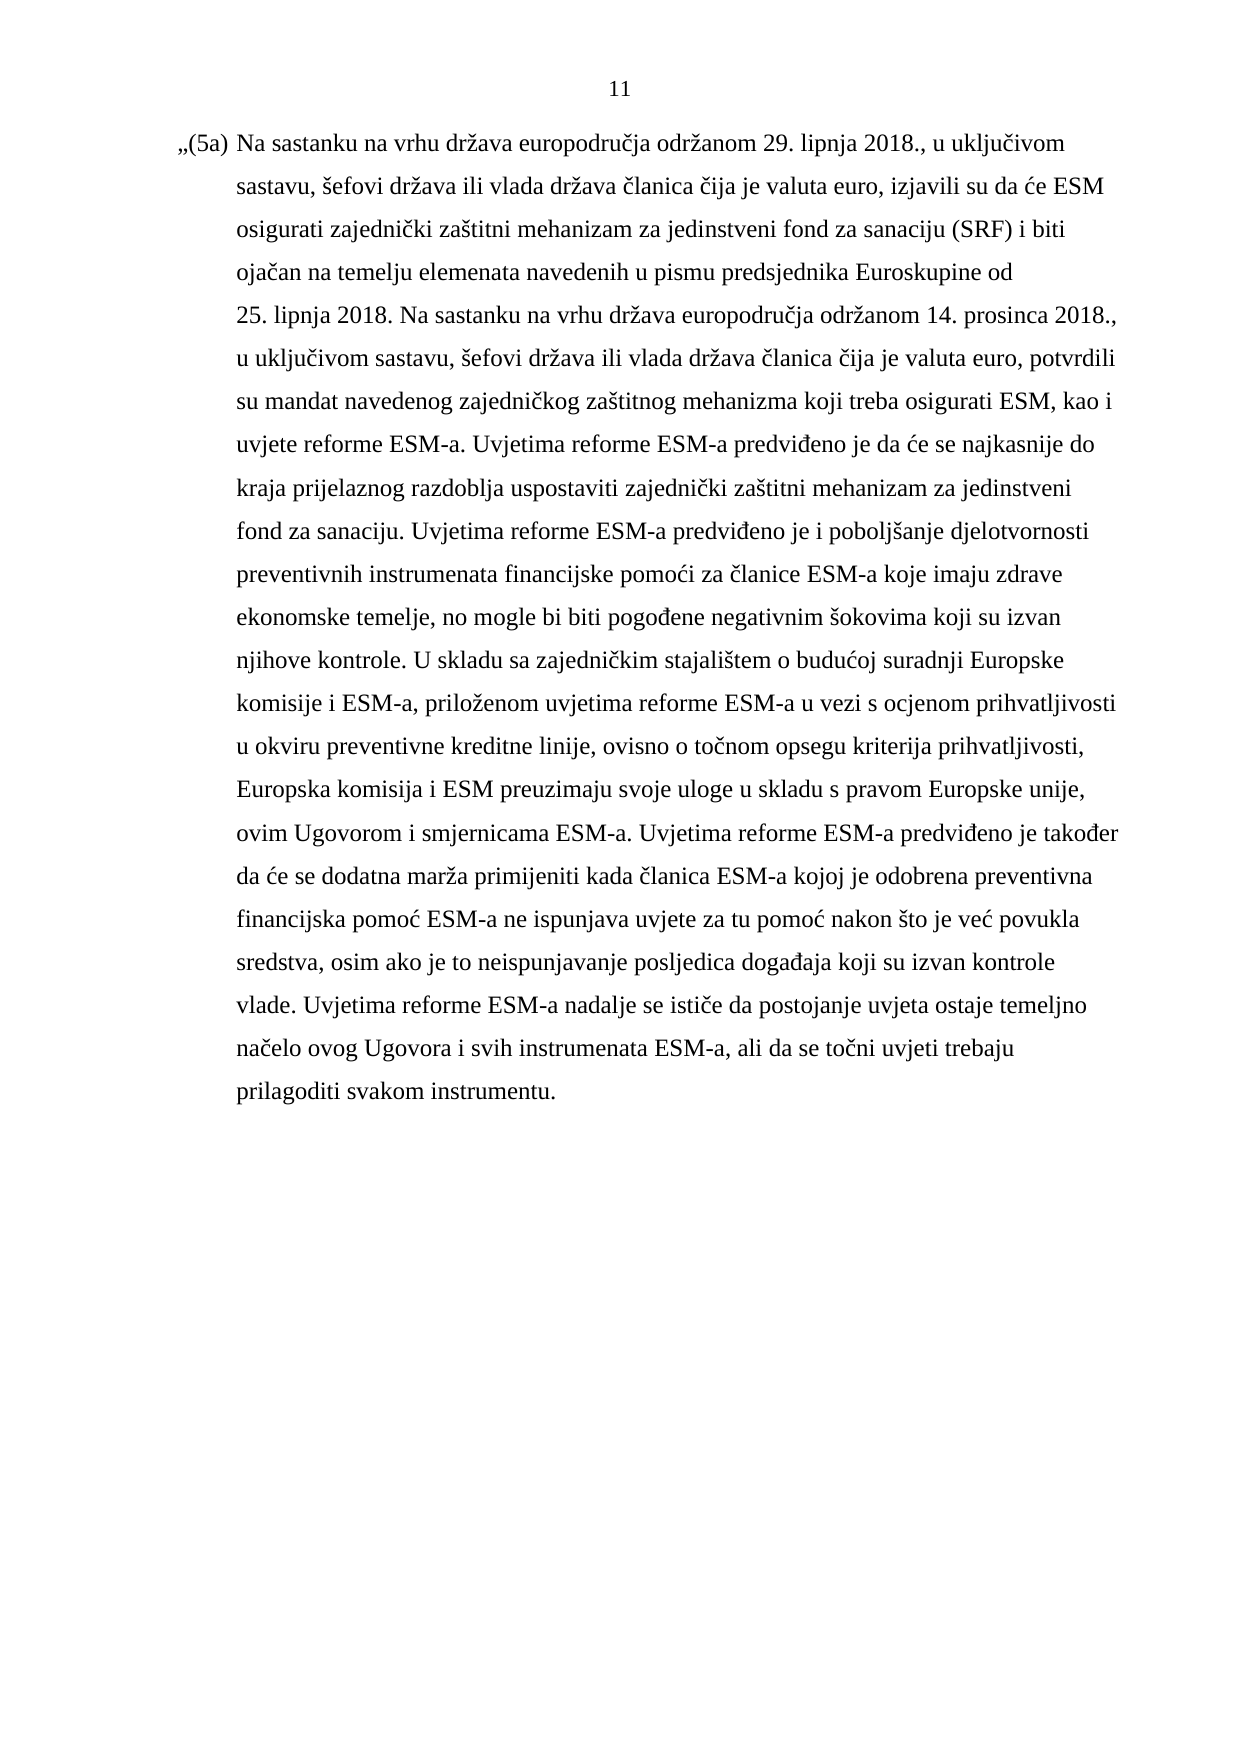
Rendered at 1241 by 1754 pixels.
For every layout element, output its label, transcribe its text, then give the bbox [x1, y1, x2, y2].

text „(5a) Na sastanku na vrhu država europodručja održanom 29. lipnja 2018., u uključivom sastavu, šefovi država ili vlada država članica čija je valuta euro, izjavili su da će ESM osigurati zajednički zaštitni mehanizam za jedinstveni fond za sanaciju (SRF) i biti ojačan na temelju elemenata navedenih u pismu predsjednika Euroskupine od 25. lipnja 2018. Na sastanku na vrhu država europodručja održanom 14. prosinca 2018., u uključivom sastavu, šefovi država ili vlada država članica čija je valuta euro, potvrdili su mandat navedenog zajedničkog zaštitnog mehanizma koji treba osigurati ESM, kao i uvjete reforme ESM-a. Uvjetima reforme ESM-a predviđeno je da će se najkasnije do kraja prijelaznog razdoblja uspostaviti zajednički zaštitni mehanizam za jedinstveni fond za sanaciju. Uvjetima reforme ESM-a predviđeno je i poboljšanje djelotvornosti preventivnih instrumenata financijske pomoći za članice ESM-a koje imaju zdrave ekonomske temelje, no mogle bi biti pogođene negativnim šokovima koji su izvan njihove kontrole. U skladu sa zajedničkim stajalištem o budućoj suradnji Europske komisije i ESM-a, priloženom uvjetima reforme ESM-a u vezi s ocjenom prihvatljivosti u okviru preventivne kreditne linije, ovisno o točnom opsegu kriterija prihvatljivosti, Europska komisija i ESM preuzimaju svoje uloge u skladu s pravom Europske unije, ovim Ugovorom i smjernicama ESM-a. Uvjetima reforme ESM-a predviđeno je također da će se dodatna marža primijeniti kada članica ESM-a kojoj je odobrena preventivna financijska pomoć ESM-a ne ispunjava uvjete za tu pomoć nakon što je već povukla sredstva, osim ako je to neispunjavanje posljedica događaja koji su izvan kontrole vlade. Uvjetima reforme ESM-a nadalje se ističe da postojanje uvjeta ostaje temeljno načelo ovog Ugovora i svih instrumenata ESM-a, ali da se točni uvjeti trebaju prilagoditi svakom instrumentu. [177, 128, 1121, 1105]
